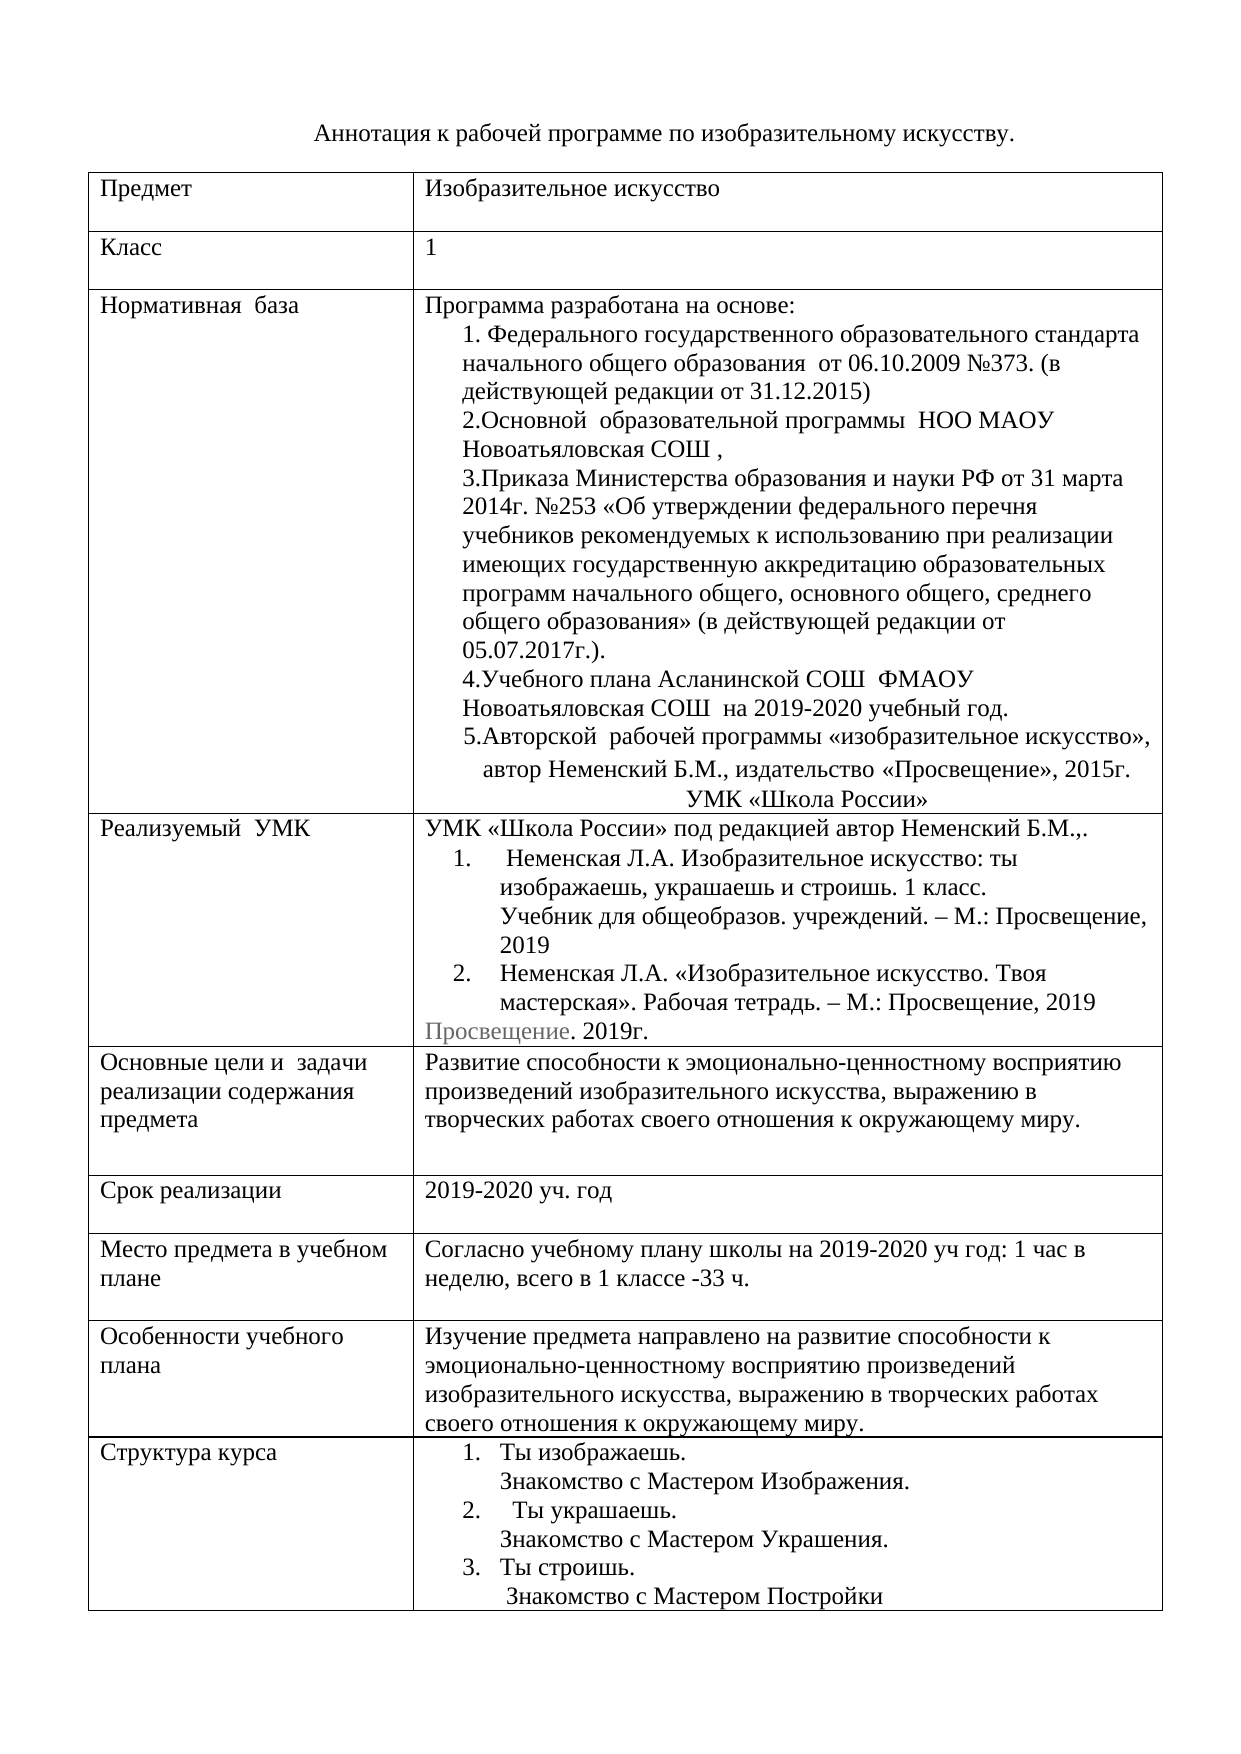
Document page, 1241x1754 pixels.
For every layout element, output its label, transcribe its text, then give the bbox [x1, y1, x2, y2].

table_cell Класс [89, 232, 413, 289]
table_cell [414, 1438, 1162, 1610]
table_cell Программа разработана на основе: 1. Федерального государственного образовательного стандарта начального общего образования от 06.10.2009 №373. (в действующей редакции от 31.12.2015) 2.Основной образовательной программы НОО МАОУ Новоатьяловская СОШ , 3.Приказа Министерства образования и науки РФ от 31 марта 2014г. №253 «Об утверждении федерального перечня учебников рекомендуемых к использованию при реализации имеющих государственную аккредитацию образовательных программ начального общего, основного общего, среднего общего образования» (в действующей редакции от 05.07.2017г.). 4.Учебного плана Асланинской СОШ ФМАОУ Новоатьяловская СОШ на 2019-2020 учебный год. 5.Авторской рабочей программы «изобразительное искусство», автор Неменский Б.М., издательство «Просвещение», 2015г. УМК «Школа России» [414, 290, 1162, 812]
text Аннотация к рабочей программе по изобразительному искусству. [177, 118, 1152, 147]
table_cell Изучение предмета направлено на развитие способности к эмоционально-ценностному восприятию произведений изобразительного искусства, выражению в творческих работах своего отношения к окружающему миру. [414, 1321, 1162, 1436]
table_cell Особенности учебного плана [89, 1321, 413, 1436]
table_cell Срок реализации [89, 1176, 413, 1233]
table_cell 2019-2020 уч. год [414, 1176, 1162, 1233]
table_cell Согласно учебному плану школы на 2019-2020 уч год: 1 час в неделю, всего в 1 классе -33 ч. [414, 1234, 1162, 1320]
table_header Предмет [89, 173, 413, 231]
table_cell Развитие способности к эмоционально-ценностному восприятию произведений изобразительного искусства, выражению в творческих работах своего отношения к окружающему миру. [414, 1047, 1162, 1174]
table_cell Структура курса [89, 1438, 413, 1610]
table_cell Основные цели и задачи реализации содержания предмета [89, 1047, 413, 1174]
table_cell Нормативная база [89, 290, 413, 812]
table_cell 1 [414, 232, 1162, 289]
table_cell Реализуемый УМК [89, 814, 413, 1046]
table_header Изобразительное искусство [414, 173, 1162, 231]
table_cell Место предмета в учебном плане [89, 1234, 413, 1320]
table_cell УМК «Школа России» под редакцией автор Неменский Б.М.,. Неменская Л.А. Изобразительное искусство: ты изображаешь, украшаешь и строишь. 1 класс. Учебник для общеобразов. учреждений. – М.: Просвещение, 2019 Неменская Л.А. «Изобразительное искусство. Твоя мастерская». Рабочая тетрадь. – М.: Просвещение, 2019 Просвещение. 2019г. [414, 814, 1162, 1046]
